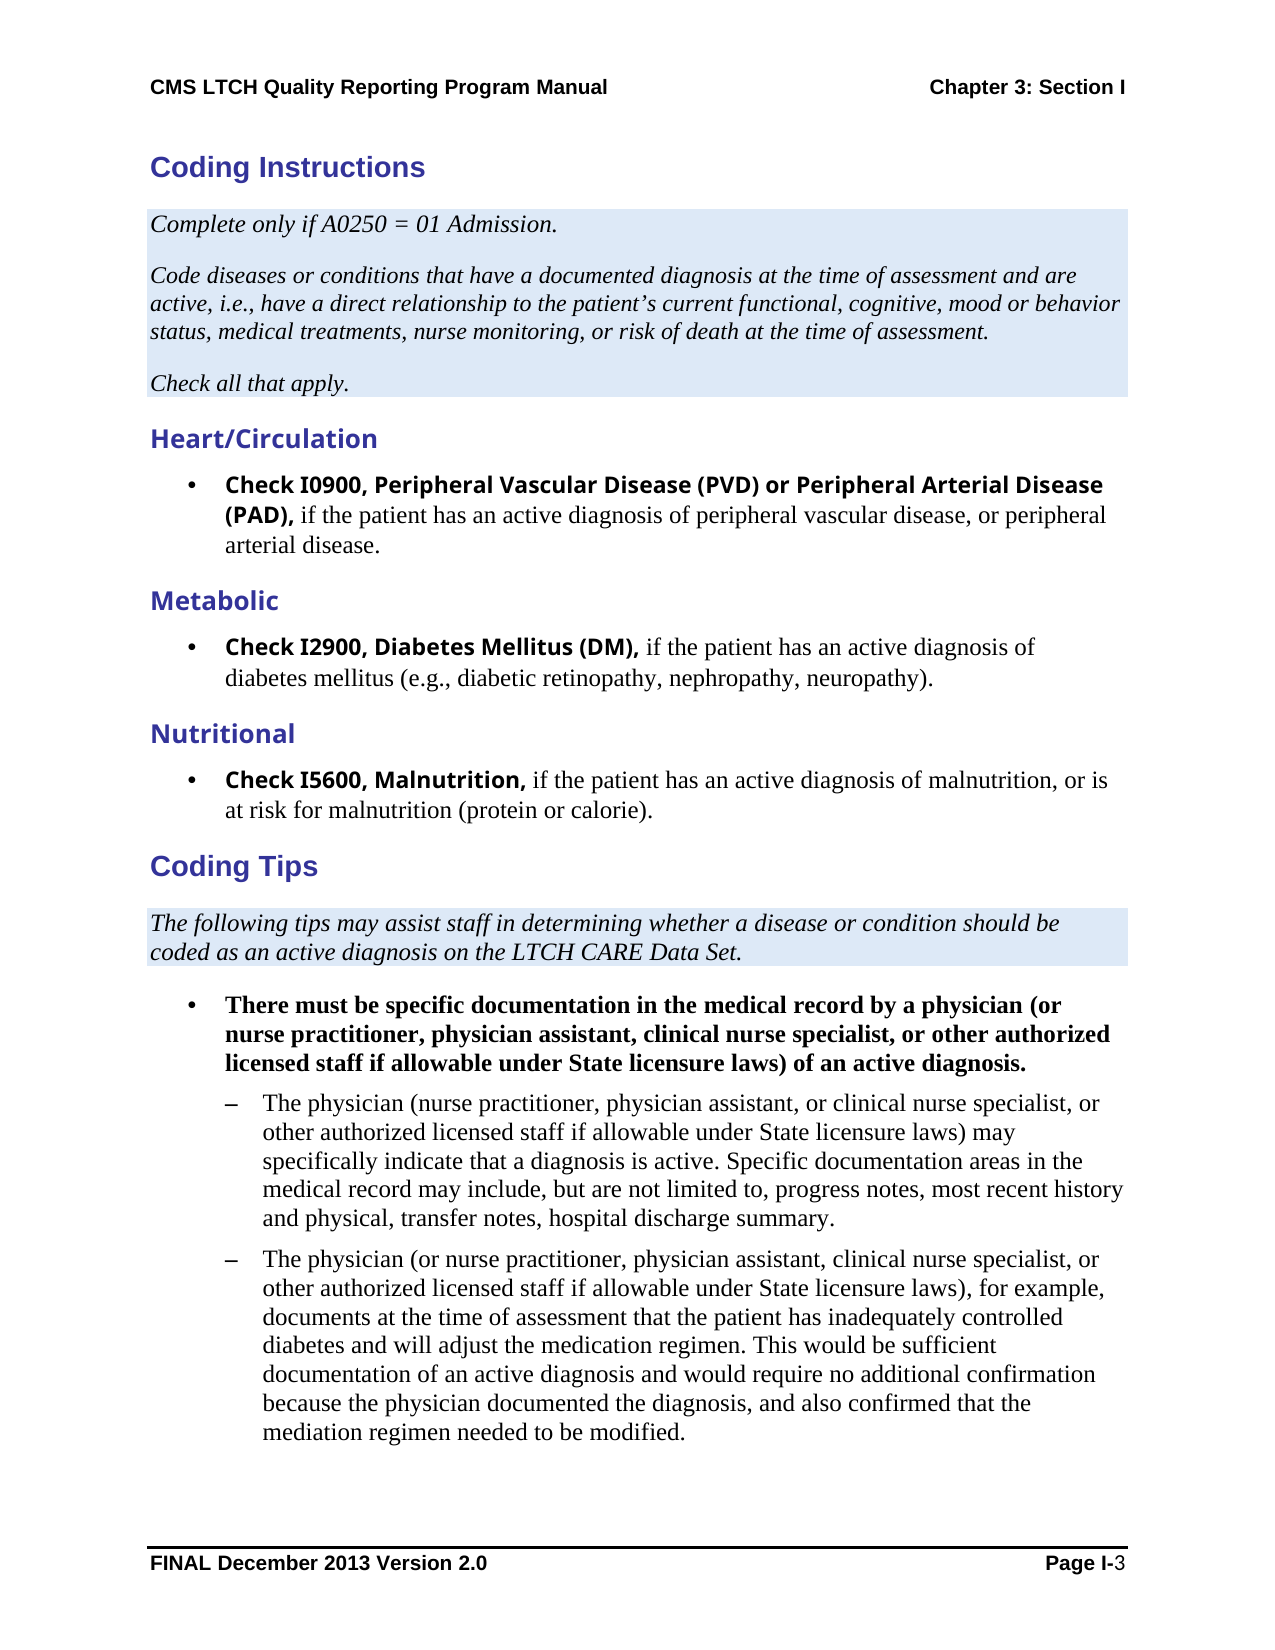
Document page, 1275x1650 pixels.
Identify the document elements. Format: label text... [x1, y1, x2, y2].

text Nutritional [150, 716, 1144, 751]
text • There must be specific documentation in the medical record by a physician (or nurse practitioner, physician assistant, clinical nurse specialist, or other authorized licensed staff if allowable under State licensure laws) of an active diagnosis. [187, 990, 1116, 1077]
text Heart/Circulation [150, 421, 1144, 456]
text Metabolic [150, 583, 1144, 618]
text Coding Tips [150, 849, 1144, 882]
text • Check I2900, Diabetes Mellitus (DM), if the patient has an active diagnosis of diabetes mellitus (e.g., diabetic retinopathy, nephropathy, neuropathy). [187, 631, 1091, 692]
text – The physician (nurse practitioner, physician assistant, or clinical nurse specialist, or other authorized licensed staff if allowable under State licensure laws) may specifically indicate that a diagnosis is active. Specific documentation areas in the medical record may include, but are not limited to, progress notes, most recent history and physical, transfer notes, hospital discharge summary. [225, 1089, 1129, 1232]
text Coding Instructions [150, 150, 1144, 183]
text – The physician (or nurse practitioner, physician assistant, clinical nurse specialist, or other authorized licensed staff if allowable under State licensure laws), for example, documents at the time of assessment that the patient has inadequately controlled diabetes and will adjust the medication regimen. This would be sufficient documentation of an active diagnosis and would require no additional confirmation because the physician documented the diagnosis, and also confirmed that the mediation regimen needed to be modified. [225, 1244, 1111, 1445]
text • Check I0900, Peripheral Vascular Disease (PVD) or Peripheral Arterial Disease (PAD), if the patient has an active diagnosis of peripheral vascular disease, or peripheral arterial disease. [187, 468, 1121, 559]
text • Check I5600, Malnutrition, if the patient has an active diagnosis of malnutrition, or is at risk for malnutrition (protein or calorie). [187, 764, 1122, 825]
text Check all that apply. [150, 369, 1144, 397]
text Complete only if A0250 = 01 Admission. [150, 208, 1144, 237]
text The following tips may assist staff in determining whether a disease or condition should be coded as an active diagnosis on the LTCH CARE Data Set. [150, 908, 1066, 965]
text Code diseases or conditions that have a documented diagnosis at the time of assessment and are active, i.e., have a direct relationship to the patient’s current functional, cognitive, mood or behavior status, medical treatments, nurse monitoring, or risk of death at the time of assessment. [150, 262, 1126, 344]
